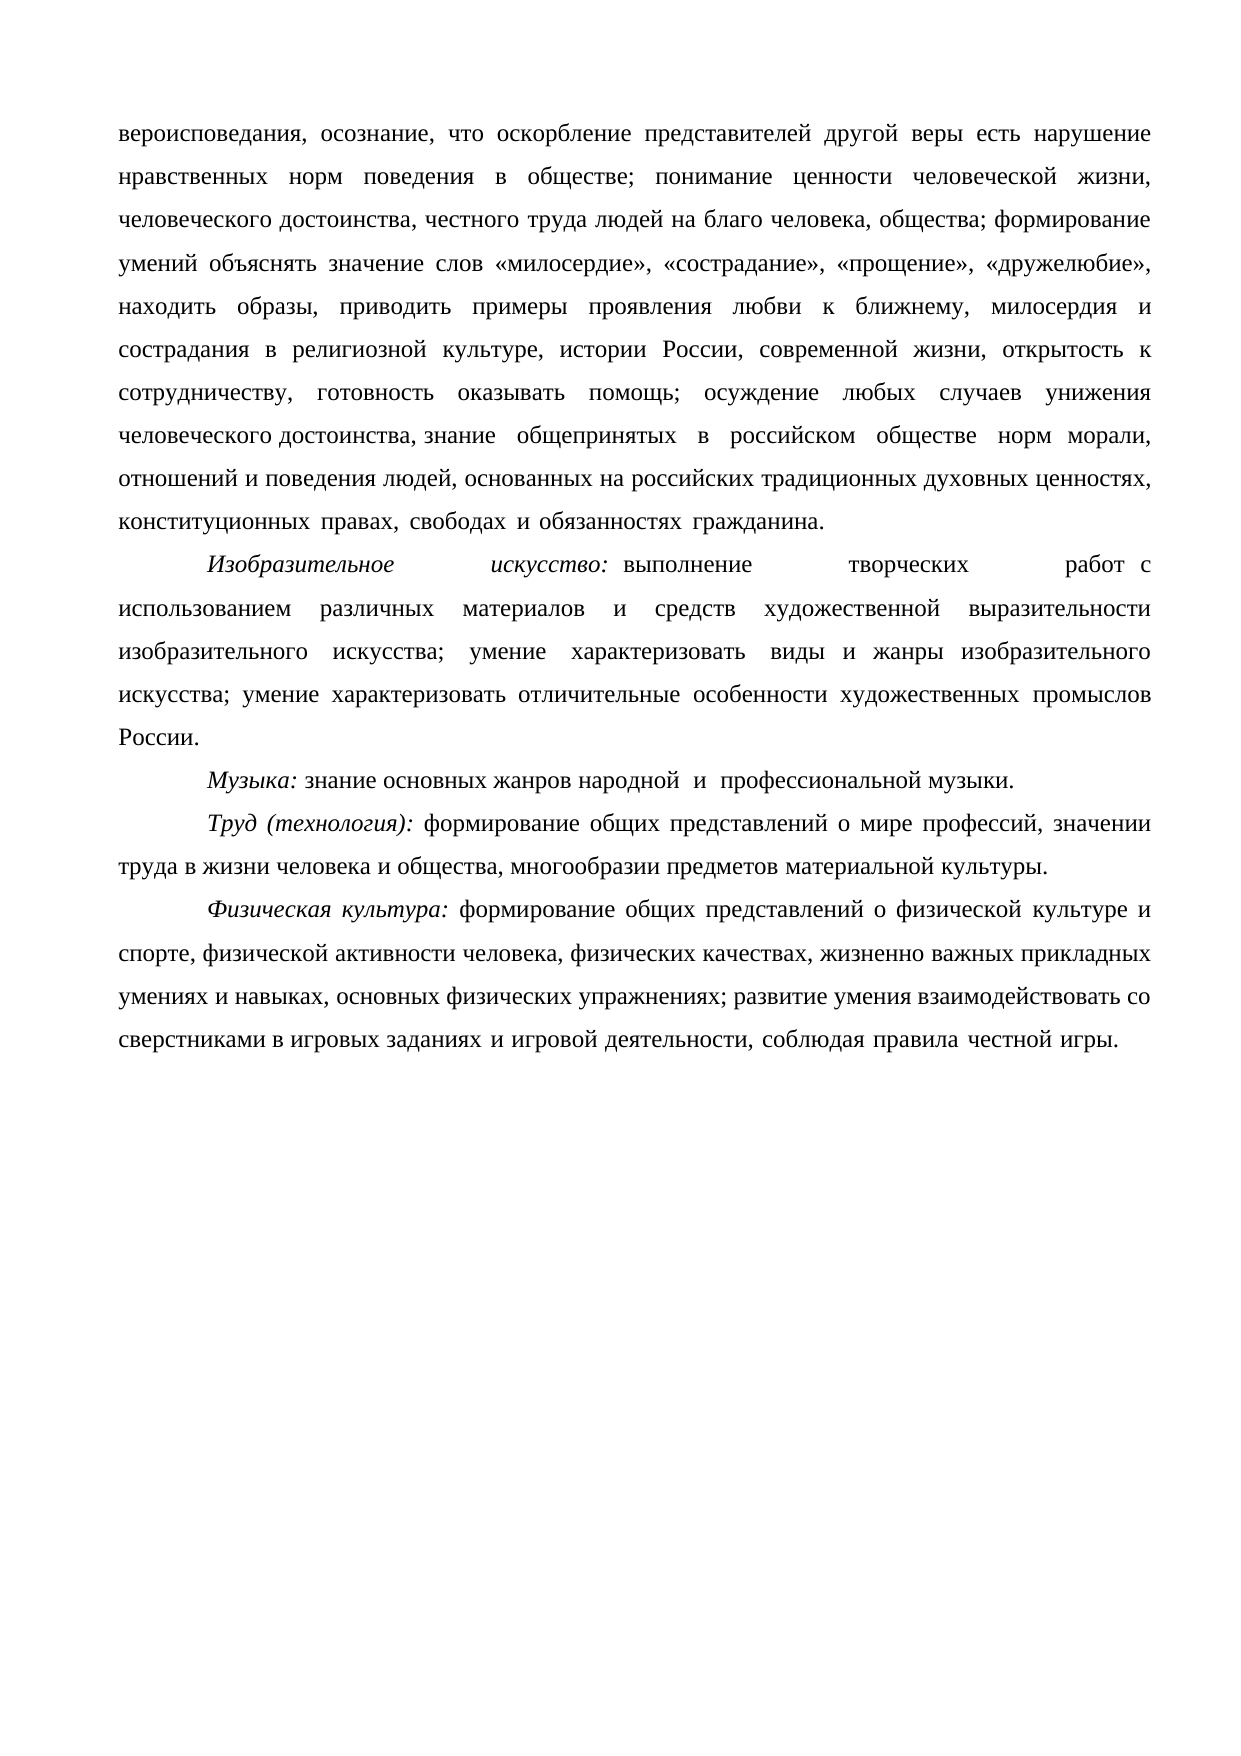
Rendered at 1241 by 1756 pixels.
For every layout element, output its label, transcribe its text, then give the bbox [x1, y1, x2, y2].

text Физическая культура: формирование общих представлений о физической культуре и спорте, физической активности человека, физических качествах, жизненно важных прикладных умениях и навыках, основных физических упражнениях; развитие умения взаимодействовать со сверстниками в игровых заданиях и игровой деятельности, соблюдая правила честной игры. [118, 894, 1151, 1053]
text Музыка: знание основных жанров народной и профессиональной музыки. [118, 765, 1151, 794]
text Изобразительное искусство: выполнение творческих работ с использованием различных материалов и средств художественной выразительности изобразительного искусства; умение характеризовать виды и жанры изобразительного искусства; умение характеризовать отличительные особенности художественных промыслов России. [118, 549, 1151, 751]
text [118, 118, 1151, 535]
text Труд (технология): формирование общих представлений о мире профессий, значении труда в жизни человека и общества, многообразии предметов материальной культуры. [118, 808, 1151, 880]
